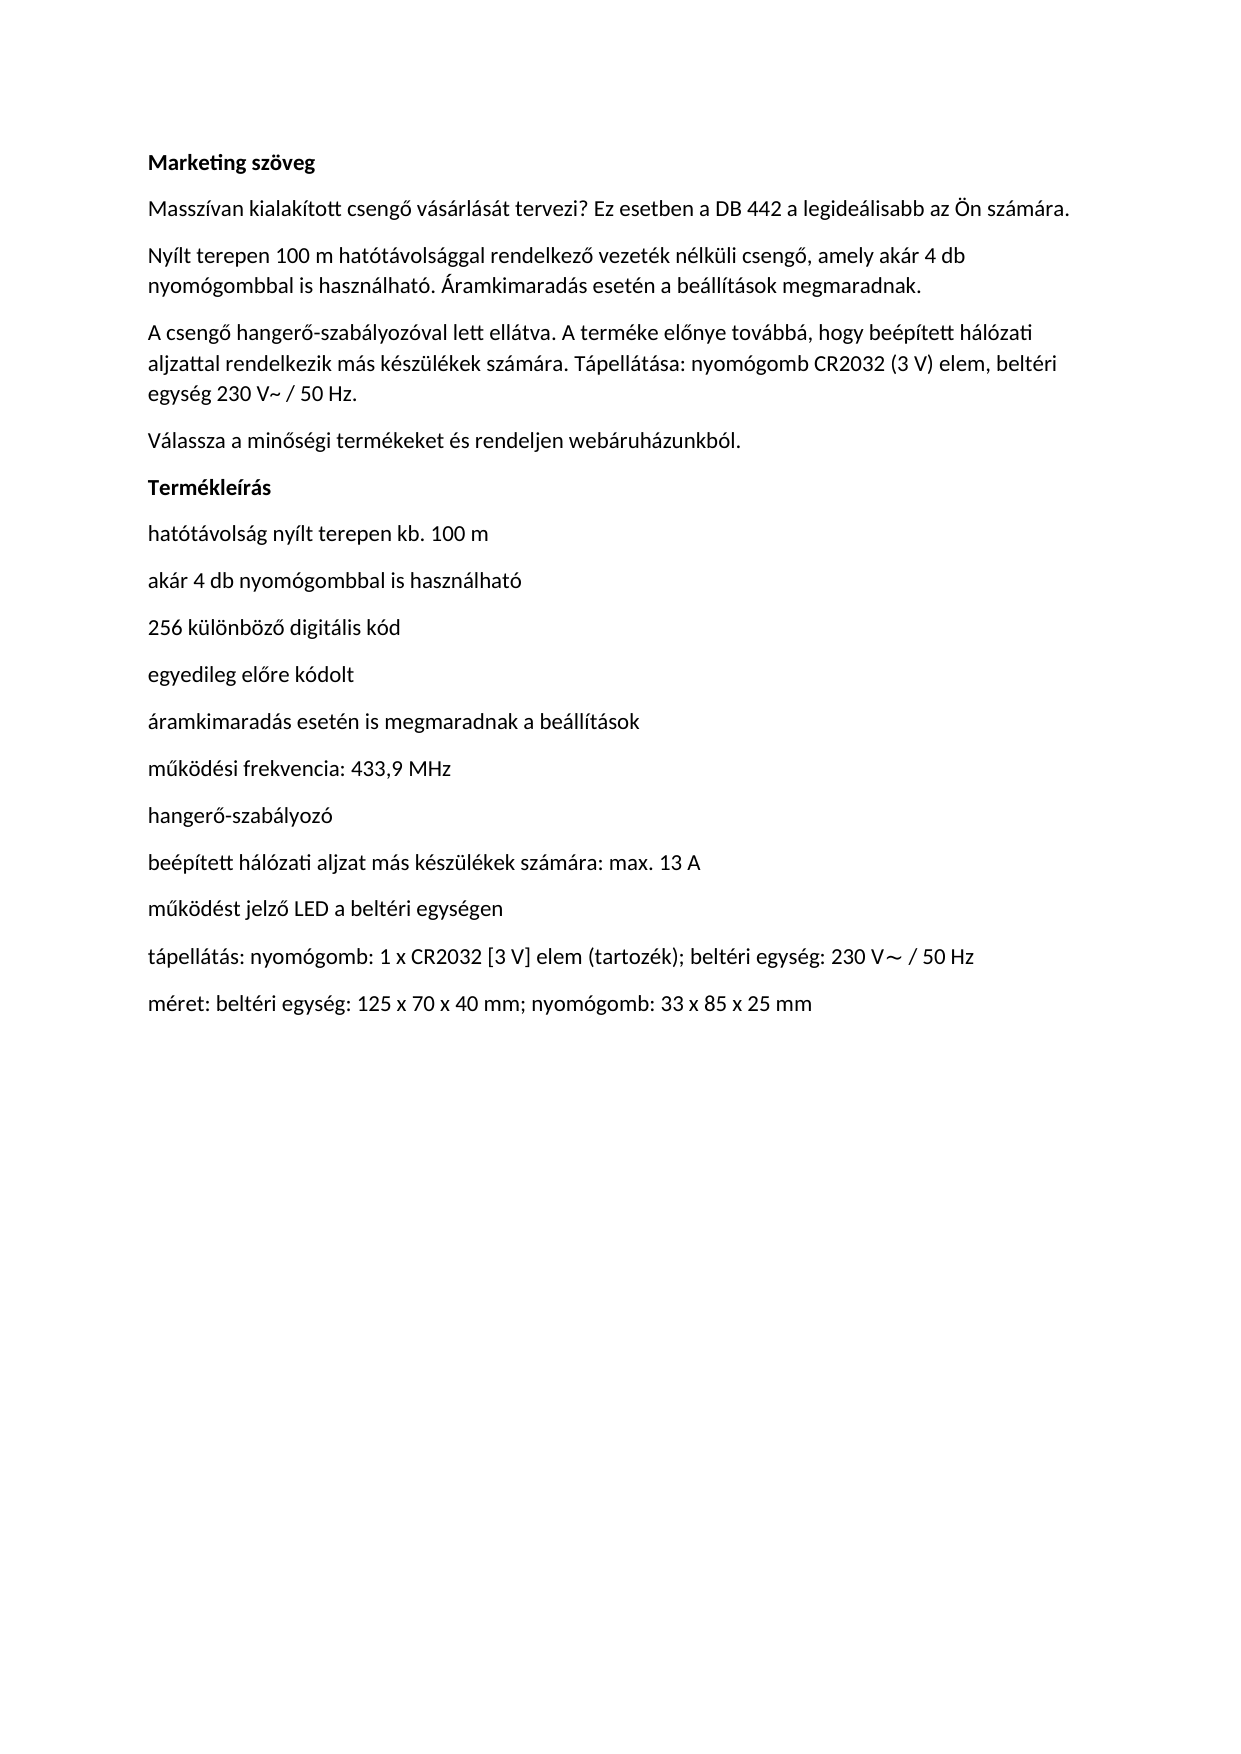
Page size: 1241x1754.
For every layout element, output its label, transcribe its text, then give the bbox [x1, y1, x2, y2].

text egyedileg előre kódolt [148, 660, 1093, 688]
text Termékleírás [148, 473, 1093, 501]
text Válassza a minőségi termékeket és rendeljen webáruházunkból. [148, 426, 1093, 454]
text Marketing szöveg [148, 148, 1093, 176]
text Nyílt terepen 100 m hatótávolsággal rendelkező vezeték nélküli csengő, amely akár 4 db nyomógombbal is használható. Áramkimaradás esetén a beállítások megmaradnak. [148, 241, 1093, 299]
text tápellátás: nyomógomb: 1 x CR2032 [3 V] elem (tartozék); beltéri egység: 230 V∼ / 50 Hz [148, 941, 1093, 970]
text hangerő-szabályozó [148, 801, 1093, 829]
text működést jelző LED a beltéri egységen [148, 894, 1093, 922]
text A csengő hangerő-szabályozóval lett ellátva. A terméke előnye továbbá, hogy beépített hálózati aljzattal rendelkezik más készülékek számára. Tápellátása: nyomógomb CR2032 (3 V) elem, beltéri egység 230 V~ / 50 Hz. [148, 318, 1093, 407]
text beépített hálózati aljzat más készülékek számára: max. 13 A [148, 848, 1093, 876]
text hatótávolság nyílt terepen kb. 100 m [148, 519, 1093, 547]
text méret: beltéri egység: 125 x 70 x 40 mm; nyomógomb: 33 x 85 x 25 mm [148, 989, 1093, 1017]
text működési frekvencia: 433,9 MHz [148, 754, 1093, 782]
text Masszívan kialakított csengő vásárlását tervezi? Ez esetben a DB 442 a legideálisabb az Ön számára. [148, 194, 1093, 222]
text áramkimaradás esetén is megmaradnak a beállítások [148, 707, 1093, 735]
text 256 különböző digitális kód [148, 613, 1093, 641]
text akár 4 db nyomógombbal is használható [148, 566, 1093, 594]
